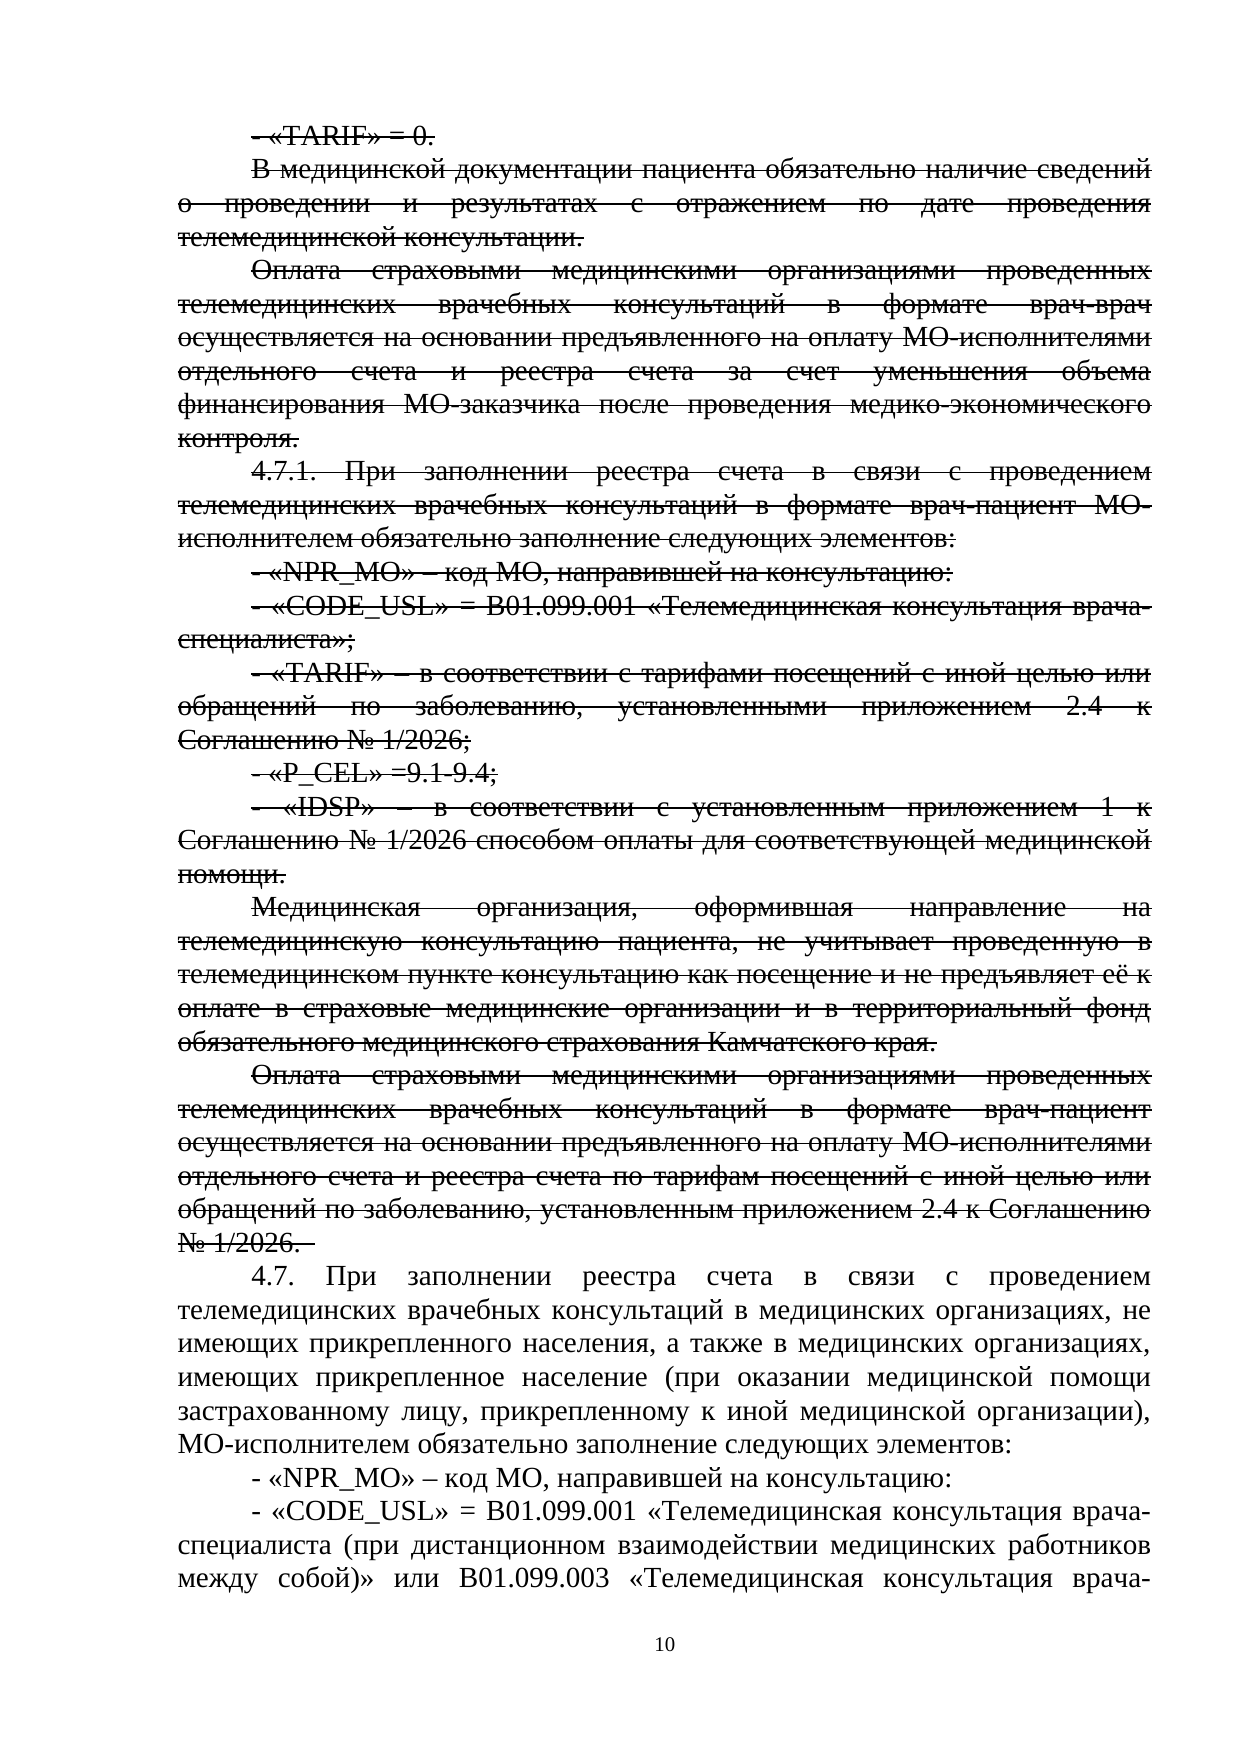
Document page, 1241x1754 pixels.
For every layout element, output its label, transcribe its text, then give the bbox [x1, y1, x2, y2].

text - «IDSP» – в соответствии с установленным приложением 1 к Соглашению № 1/2026 способом оплаты для соответствующей медицинской помощи. [177, 789, 1152, 841]
text Медицинская организация, оформившая направление на телемедицинскую консультацию пациента, не учитывает проведенную в телемедицинском пункте консультацию как посещение и не предъявляет её к оплате в страховые медицинские организации и в территориальный фонд обязательного медицинского страхования Камчатского края. [177, 976, 1152, 1057]
text Оплата страховыми медицинскими организациями проведенных телемедицинских врачебных консультаций в формате врач-врач осуществляется на основании предъявленного на оплату МО-исполнителями отдельного счета и реестра счета за счет уменьшения объема финансирования МО-заказчика после проведения медико-экономического контроля. [177, 406, 1152, 453]
text 4.7. При заполнении реестра счета в связи с проведением телемедицинских врачебных консультаций в медицинских организациях, не имеющих прикрепленного населения, а также в медицинских организациях, имеющих прикрепленное население (при оказании медицинской помощи застрахованному лицу, прикрепленному к иной медицинской организации), МО-исполнителем обязательно заполнение следующих элементов: [177, 1258, 1152, 1460]
text Медицинская организация, оформившая направление на телемедицинскую консультацию пациента, не учитывает проведенную в телемедицинском пункте консультацию как посещение и не предъявляет её к оплате в страховые медицинские организации и в территориальный фонд обязательного медицинского страхования Камчатского края. [177, 942, 1152, 975]
text 4.7.1. При заполнении реестра счета в связи с проведением телемедицинских врачебных консультаций в формате врач-пациент МО-исполнителем обязательно заполнение следующих элементов: [177, 453, 1152, 505]
text Оплата страховыми медицинскими организациями проведенных телемедицинских врачебных консультаций в формате врач-пациент осуществляется на основании предъявленного на оплату МО-исполнителями отдельного счета и реестра счета по тарифам посещений с иной целью или обращений по заболеванию, установленным приложением 2.4 к Соглашению № 1/2026. [177, 1144, 1152, 1258]
text В медицинской документации пациента обязательно наличие сведений о проведении и результатах с отражением по дате проведения телемедицинской консультации. [177, 152, 1152, 252]
text 4.7.1. При заполнении реестра счета в связи с проведением телемедицинских врачебных консультаций в формате врач-пациент МО-исполнителем обязательно заполнение следующих элементов: [177, 506, 1152, 554]
text Оплата страховыми медицинскими организациями проведенных телемедицинских врачебных консультаций в формате врач-пациент осуществляется на основании предъявленного на оплату МО-исполнителями отдельного счета и реестра счета по тарифам посещений с иной целью или обращений по заболеванию, установленным приложением 2.4 к Соглашению № 1/2026. [177, 1110, 1152, 1143]
text - «NPR_MO» – код МО, направившей на консультацию: [177, 554, 1152, 588]
text - «P_CEL» =9.1-9.4; [177, 755, 1152, 789]
text - «TARIF» – в соответствии с тарифами посещений с иной целью или обращений по заболеванию, установленными приложением 2.4 к Соглашению № 1/2026; [177, 655, 1152, 706]
text Оплата страховыми медицинскими организациями проведенных телемедицинских врачебных консультаций в формате врач-врач осуществляется на основании предъявленного на оплату МО-исполнителями отдельного счета и реестра счета за счет уменьшения объема финансирования МО-заказчика после проведения медико-экономического контроля. [177, 252, 1152, 304]
text - «TARIF» = 0. [177, 118, 1152, 152]
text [177, 1493, 1152, 1594]
text Медицинская организация, оформившая направление на телемедицинскую консультацию пациента, не учитывает проведенную в телемедицинском пункте консультацию как посещение и не предъявляет её к оплате в страховые медицинские организации и в территориальный фонд обязательного медицинского страхования Камчатского края. [177, 889, 1152, 941]
text Оплата страховыми медицинскими организациями проведенных телемедицинских врачебных консультаций в формате врач-врач осуществляется на основании предъявленного на оплату МО-исполнителями отдельного счета и реестра счета за счет уменьшения объема финансирования МО-заказчика после проведения медико-экономического контроля. [177, 305, 1152, 338]
text - «CODE_USL» = B01.099.001 «Телемедицинская консультация врача-специалиста»; [177, 588, 1152, 655]
text Оплата страховыми медицинскими организациями проведенных телемедицинских врачебных консультаций в формате врач-пациент осуществляется на основании предъявленного на оплату МО-исполнителями отдельного счета и реестра счета по тарифам посещений с иной целью или обращений по заболеванию, установленным приложением 2.4 к Соглашению № 1/2026. [177, 1057, 1152, 1109]
text Оплата страховыми медицинскими организациями проведенных телемедицинских врачебных консультаций в формате врач-врач осуществляется на основании предъявленного на оплату МО-исполнителями отдельного счета и реестра счета за счет уменьшения объема финансирования МО-заказчика после проведения медико-экономического контроля. [177, 339, 1152, 405]
text - «IDSP» – в соответствии с установленным приложением 1 к Соглашению № 1/2026 способом оплаты для соответствующей медицинской помощи. [177, 842, 1152, 889]
text - «TARIF» – в соответствии с тарифами посещений с иной целью или обращений по заболеванию, установленными приложением 2.4 к Соглашению № 1/2026; [177, 707, 1152, 755]
text - «NPR_MO» – код МО, направившей на консультацию: [177, 1460, 1152, 1493]
